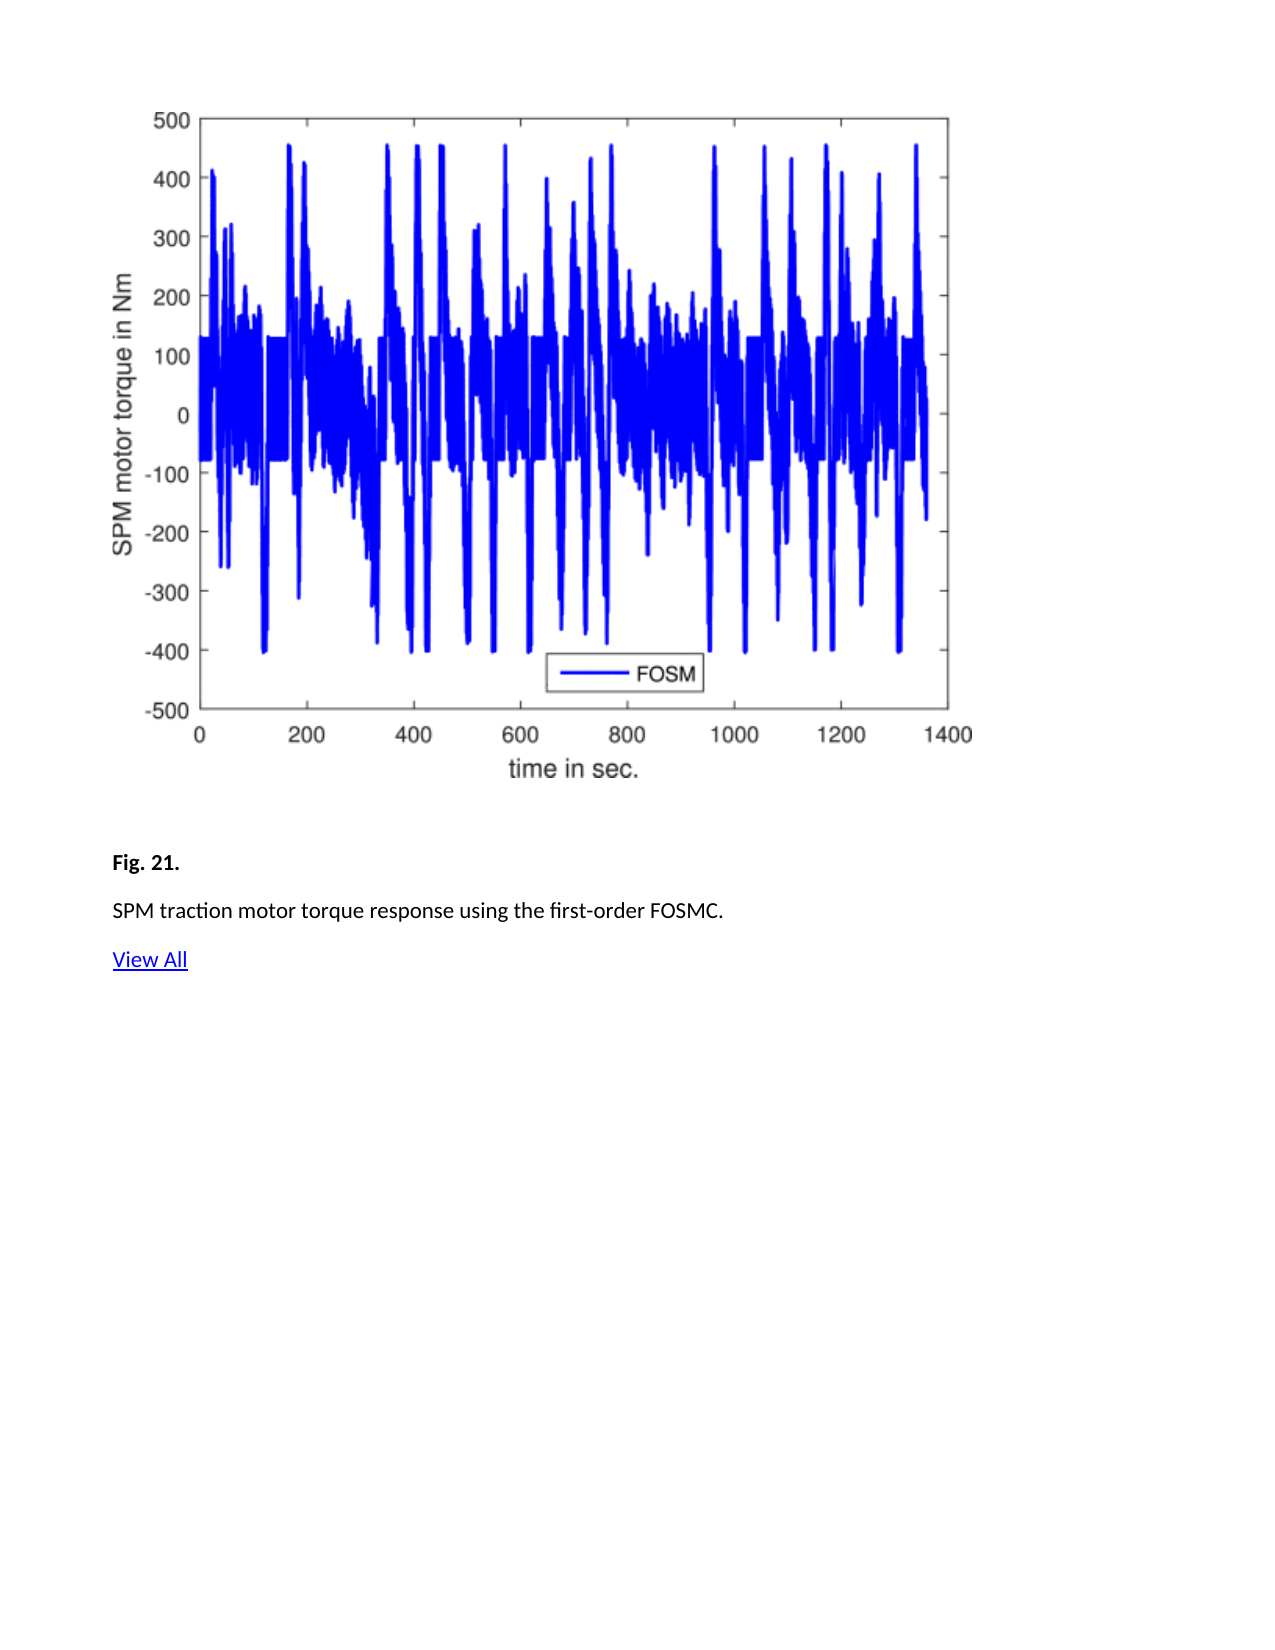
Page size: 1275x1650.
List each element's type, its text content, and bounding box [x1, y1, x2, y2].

text Fig. 21. [112, 848, 1162, 876]
picture [112, 112, 972, 778]
text SPM traction motor torque response using the first-order FOSMC. [112, 897, 1162, 924]
text View All [112, 945, 1162, 973]
